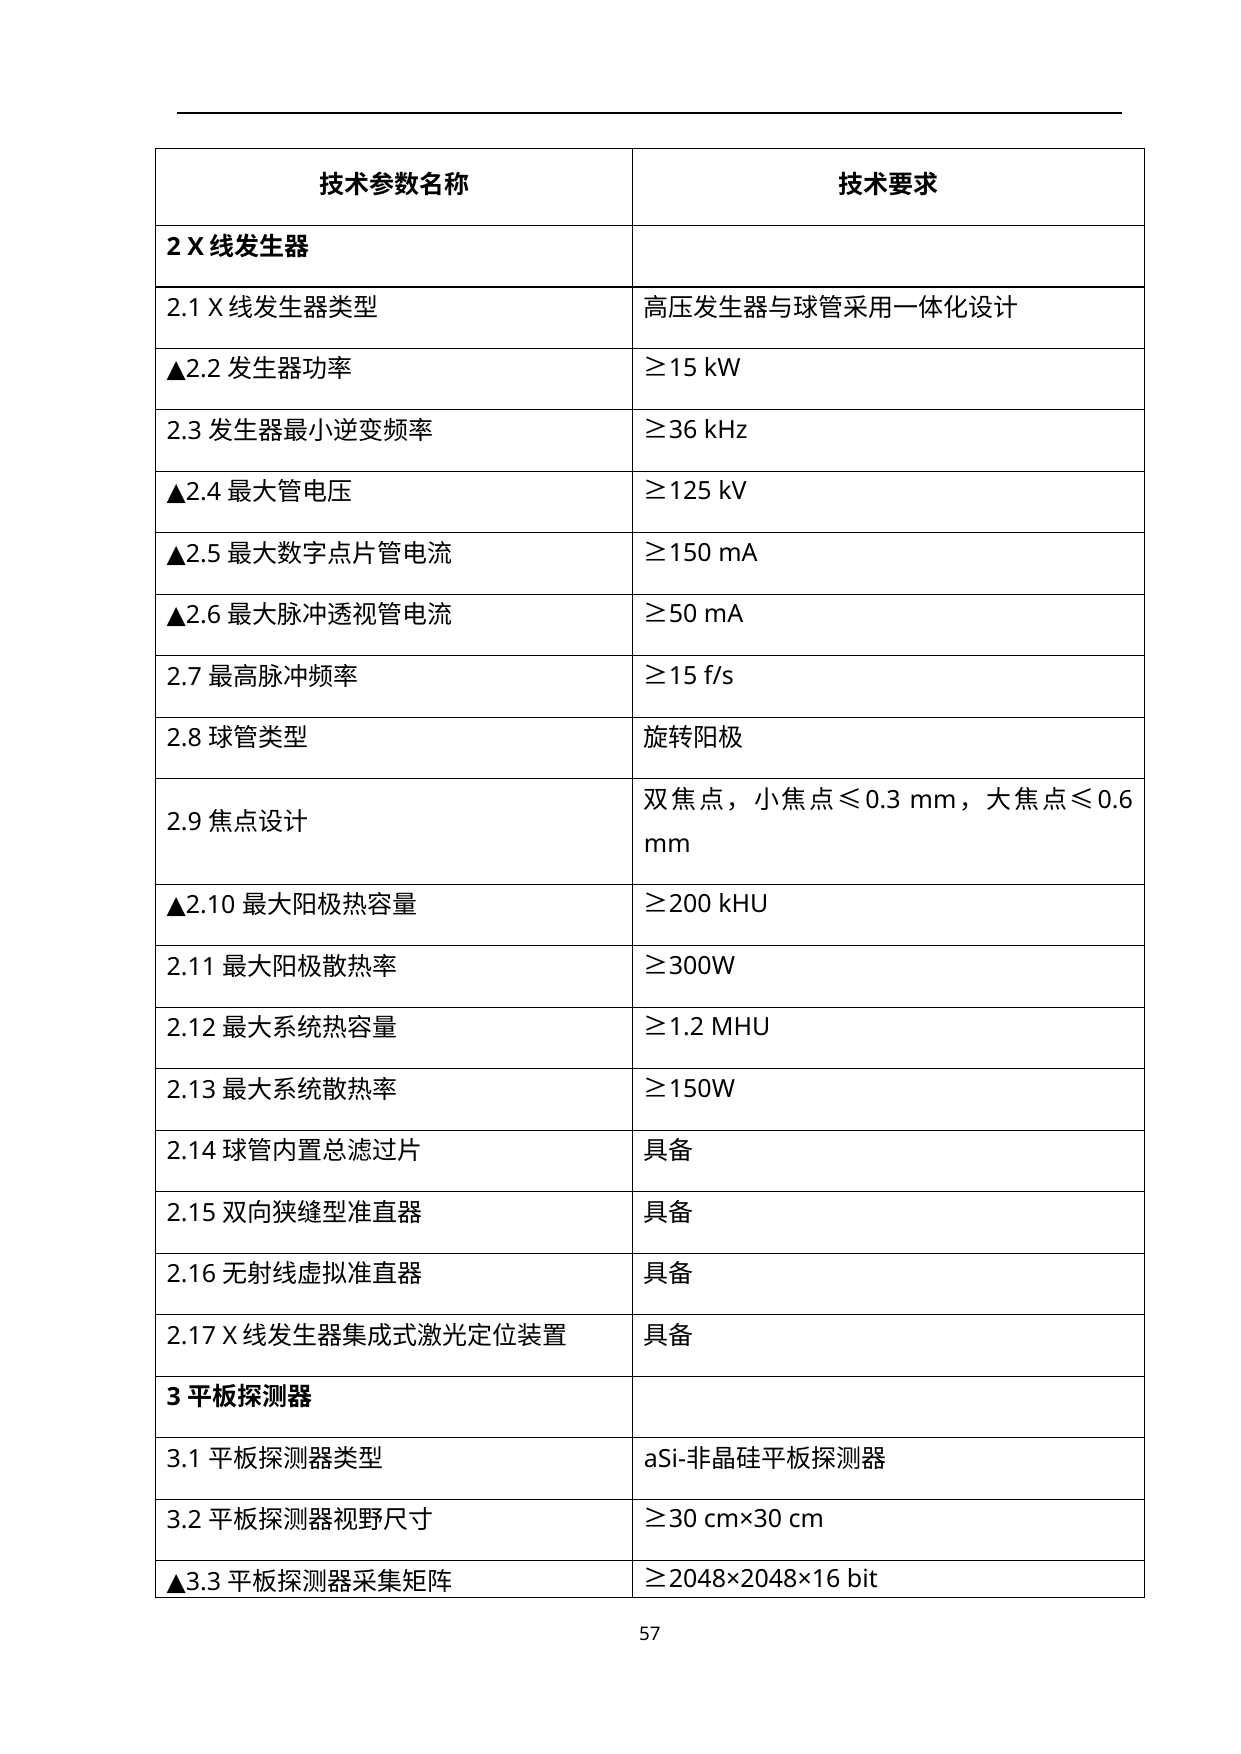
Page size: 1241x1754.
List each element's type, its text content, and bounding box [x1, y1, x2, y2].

table_cell ≥150 mA [633, 533, 1144, 594]
table_cell ≥125 kV [633, 472, 1144, 532]
table_cell 2.12 最大系统热容量 [156, 1008, 632, 1068]
table_cell ≥36 kHz [633, 410, 1144, 471]
table_cell ≥200 kHU [633, 885, 1144, 945]
table_cell ▲2.6 最大脉冲透视管电流 [156, 595, 632, 655]
table_cell 双焦点，小焦点≤0.3 mm，大焦点≤0.6 mm [633, 779, 1144, 884]
table_cell 高压发生器与球管采用一体化设计 [633, 288, 1144, 348]
table_cell 2.9 焦点设计 [156, 779, 632, 884]
table_cell 2.17 X线发生器集成式激光定位装置 [156, 1315, 632, 1376]
table_cell 2.15 双向狭缝型准直器 [156, 1192, 632, 1253]
table_cell 3.2 平板探测器视野尺寸 [156, 1500, 632, 1560]
table_cell ≥300W [633, 946, 1144, 1007]
table_cell 具备 [633, 1254, 1144, 1314]
table_cell 3 平板探测器 [156, 1377, 632, 1437]
table_cell 2 X线发生器 [156, 226, 632, 286]
table_cell ▲2.4 最大管电压 [156, 472, 632, 532]
table_cell ≥15 kW [633, 349, 1144, 409]
table_cell ≥2048×2048×16 bit [633, 1561, 1144, 1597]
table_cell 具备 [633, 1315, 1144, 1376]
table_cell ≥150W [633, 1069, 1144, 1130]
table_cell 2.11 最大阳极散热率 [156, 946, 632, 1007]
table_header 技术要求 [633, 149, 1144, 225]
table_cell [633, 226, 1144, 286]
table_cell 旋转阳极 [633, 718, 1144, 778]
table_cell ≥50 mA [633, 595, 1144, 655]
table_cell 2.16 无射线虚拟准直器 [156, 1254, 632, 1314]
table_cell 2.7 最高脉冲频率 [156, 656, 632, 717]
table_cell ▲2.5 最大数字点片管电流 [156, 533, 632, 594]
table_header 技术参数名称 [156, 149, 632, 225]
table_cell ▲2.2 发生器功率 [156, 349, 632, 409]
table_cell 2.3 发生器最小逆变频率 [156, 410, 632, 471]
table_cell ≥15 f/s [633, 656, 1144, 717]
table_cell 具备 [633, 1192, 1144, 1253]
table_cell 2.1 X线发生器类型 [156, 288, 632, 348]
table_cell 2.8 球管类型 [156, 718, 632, 778]
table_cell ▲3.3 平板探测器采集矩阵 [156, 1561, 632, 1597]
table_cell ▲2.10 最大阳极热容量 [156, 885, 632, 945]
table_cell ≥30 cm×30 cm [633, 1500, 1144, 1560]
table_cell 2.14 球管内置总滤过片 [156, 1131, 632, 1191]
table_cell aSi-非晶硅平板探测器 [633, 1438, 1144, 1498]
table_cell 3.1 平板探测器类型 [156, 1438, 632, 1498]
table_cell ≥1.2 MHU [633, 1008, 1144, 1068]
table_cell 具备 [633, 1131, 1144, 1191]
table_cell 2.13 最大系统散热率 [156, 1069, 632, 1130]
table_cell [633, 1377, 1144, 1437]
